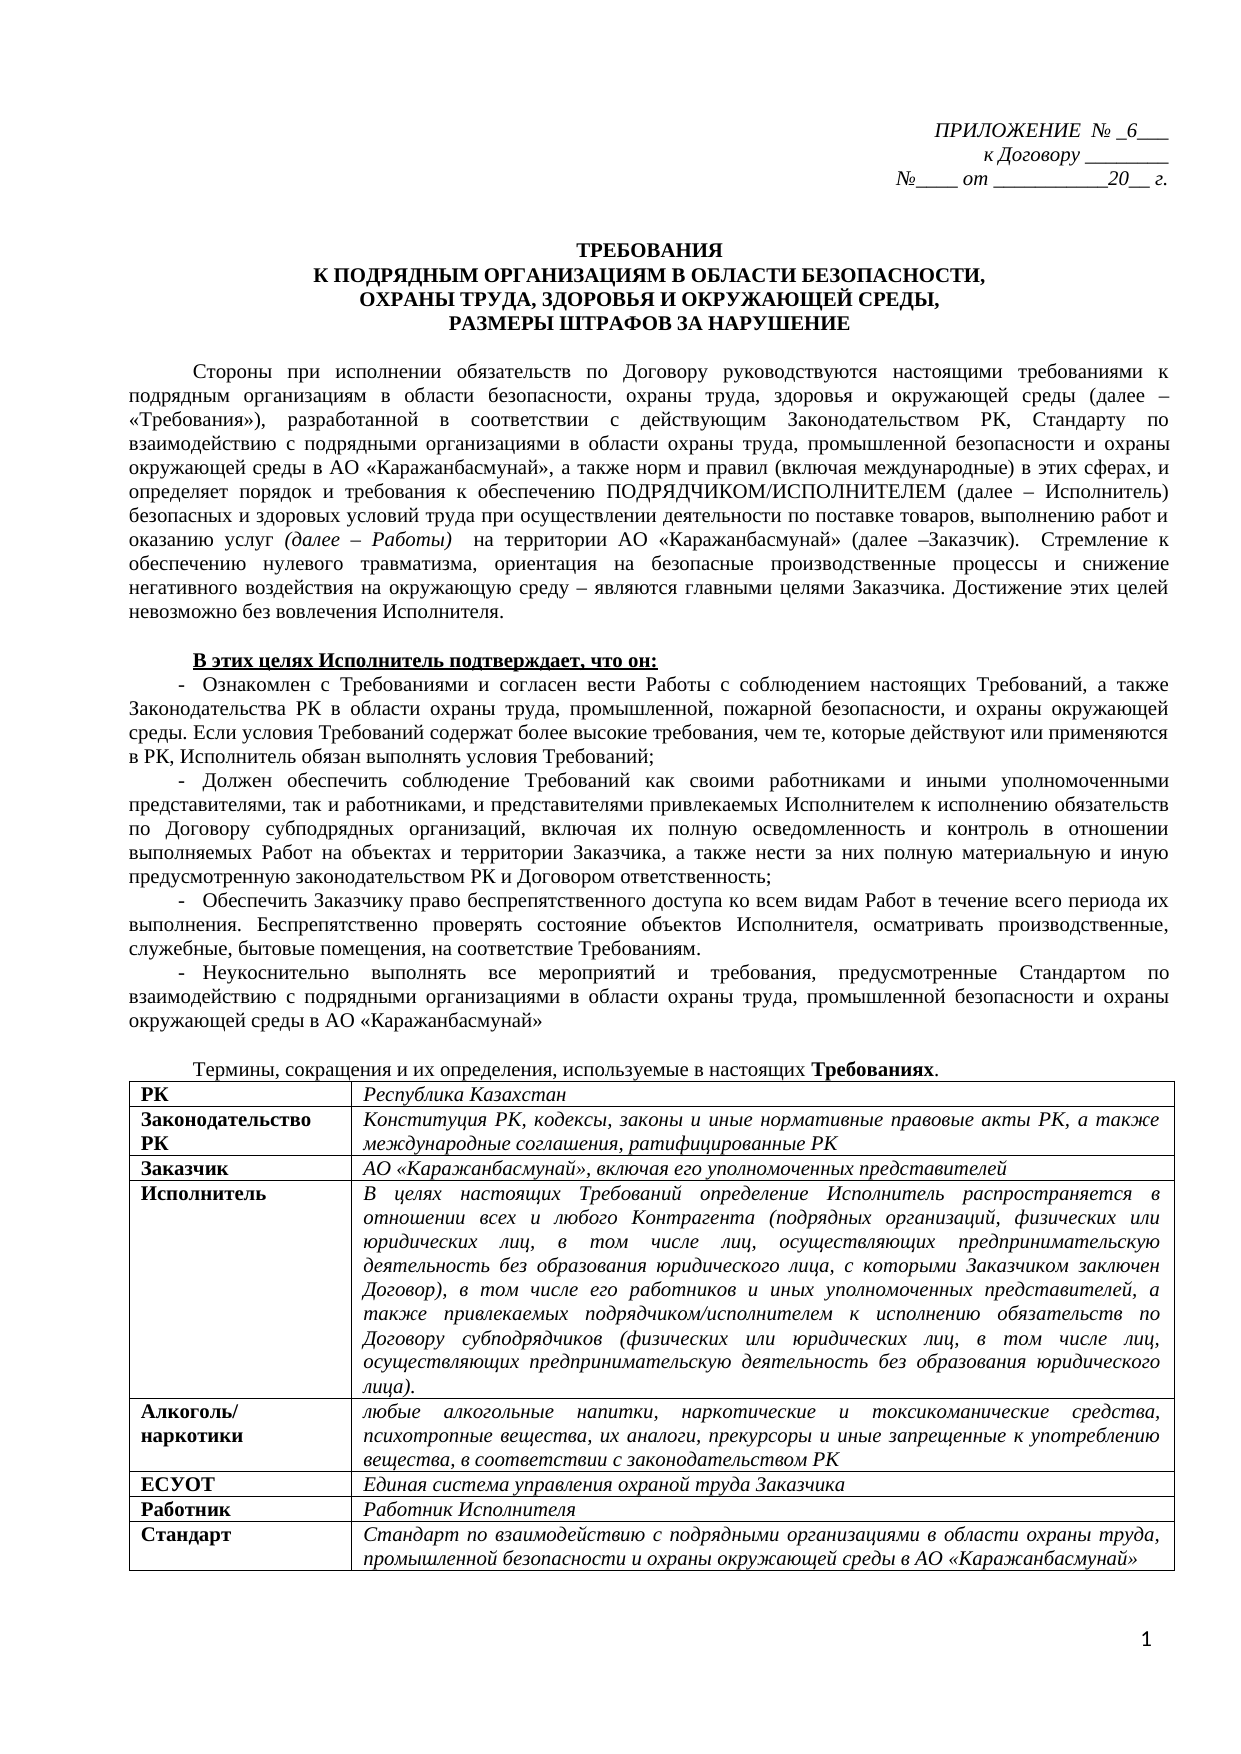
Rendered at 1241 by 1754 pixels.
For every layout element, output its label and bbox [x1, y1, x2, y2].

table_header [118, 118, 1181, 1619]
